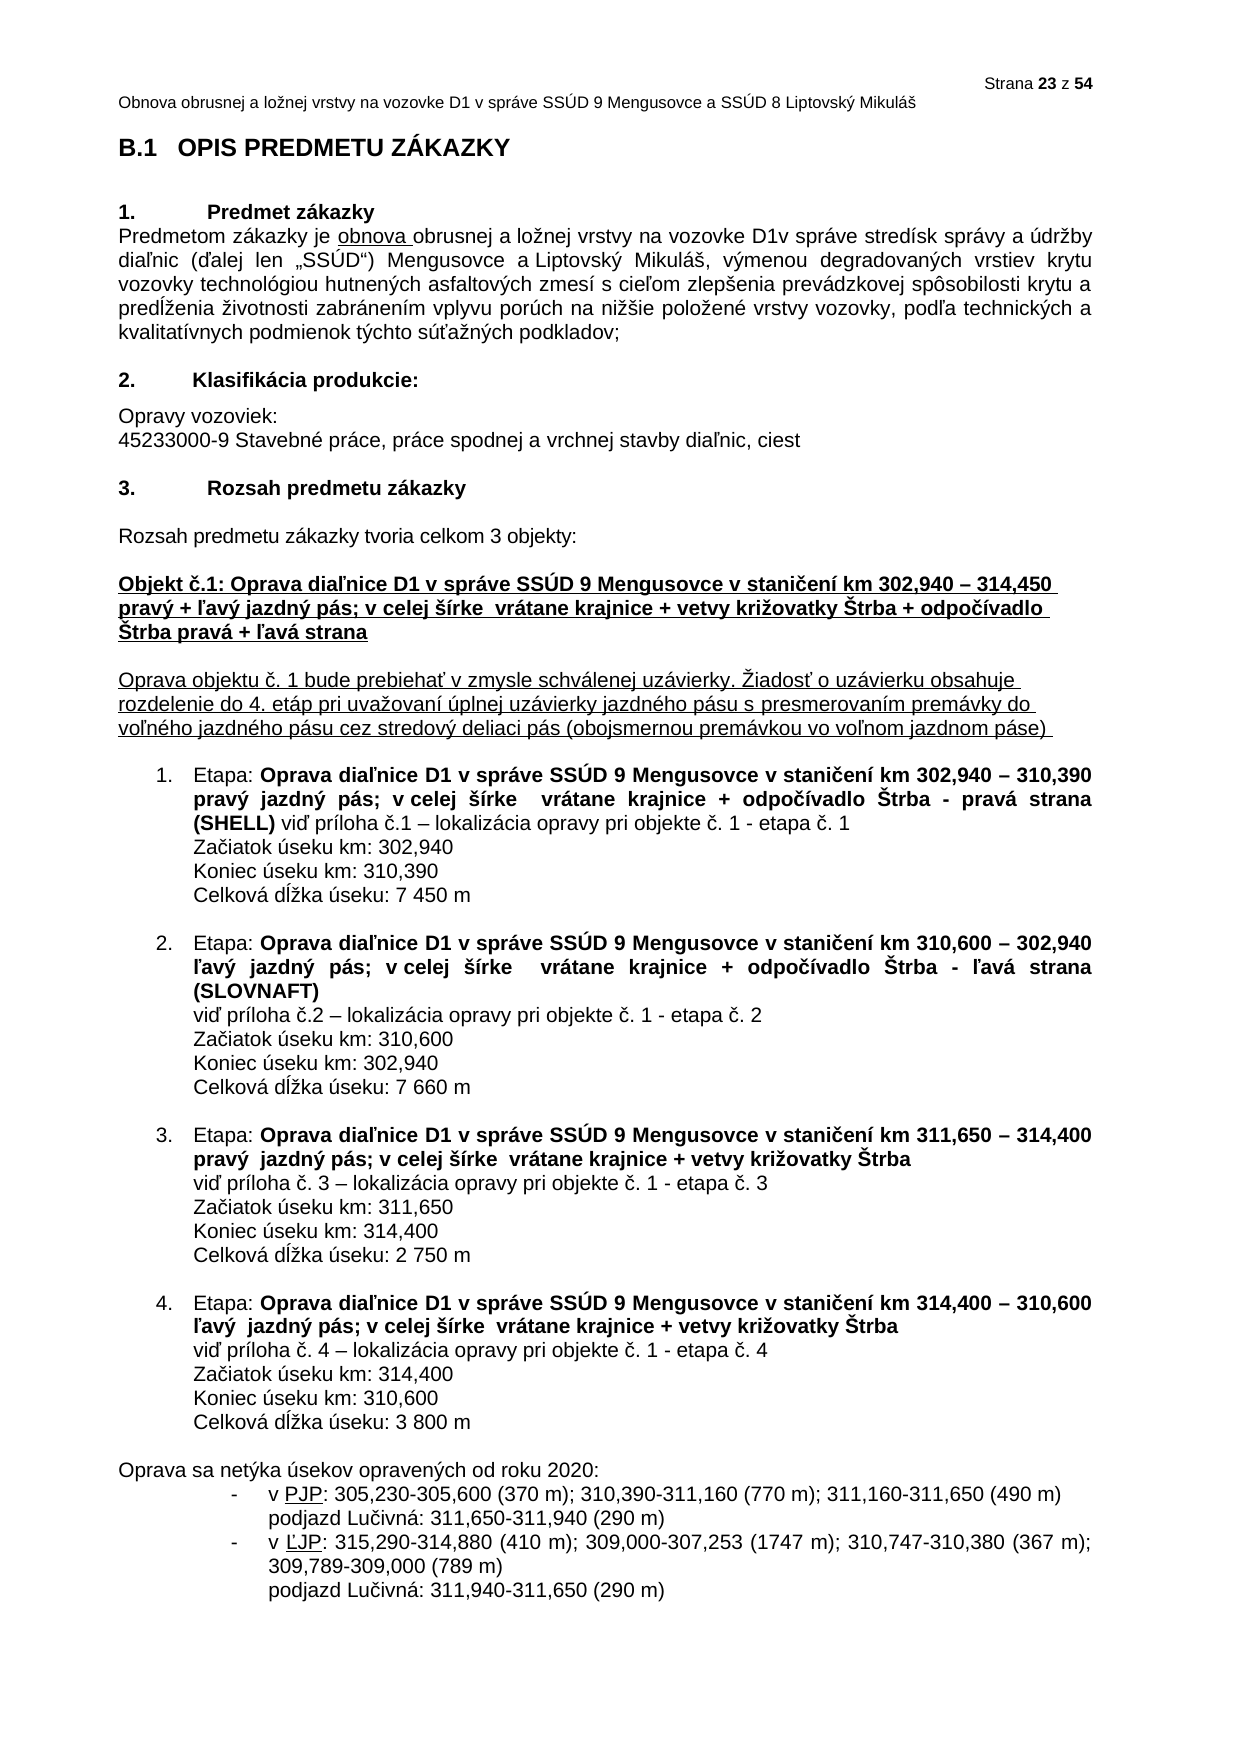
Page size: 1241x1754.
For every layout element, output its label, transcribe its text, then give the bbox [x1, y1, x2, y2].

subtitle B.1 OPIS PREDMETU ZÁKAZKY [118, 133, 1092, 162]
list Etapa: Oprava diaľnice D1 v správe SSÚD 9 Mengusovce v staničení km 314,400 – 310,600 ľavý jazdný pás; v celej šírke vrátane krajnice + vetvy križovatky Štrba [156, 1290, 1092, 1338]
list viď príloha č. 3 – lokalizácia opravy pri objekte č. 1 - etapa č. 3 [193, 1171, 1092, 1194]
list Etapa: Oprava diaľnice D1 v správe SSÚD 9 Mengusovce v staničení km 310,600 – 302,940 ľavý jazdný pás; v celej šírke vrátane krajnice + odpočívadlo Štrba - ľavá strana (SLOVNAFT) [156, 931, 1092, 1003]
text Objekt č.1: Oprava diaľnice D1 v správe SSÚD 9 Mengusovce v staničení km 302,940 – 314,450 pravý + ľavý jazdný pás; v celej šírke vrátane krajnice + vetvy križovatky Štrba + odpočívadlo Štrba pravá + ľavá strana [118, 572, 1092, 643]
list v ĽJP: 315,290-314,880 (410 m); 309,000-307,253 (1747 m); 310,747-310,380 (367 m); 309,789-309,000 (789 m) [231, 1530, 1092, 1578]
list Koniec úseku km: 310,390 [193, 859, 1092, 883]
list podjazd Lučivná: 311,940-311,650 (290 m) [268, 1578, 1092, 1602]
list v PJP: 305,230-305,600 (370 m); 310,390-311,160 (770 m); 311,160-311,650 (490 m) [231, 1482, 1092, 1506]
list viď príloha č.2 – lokalizácia opravy pri objekte č. 1 - etapa č. 2 [193, 1003, 1092, 1027]
list Celková dĺžka úseku: 7 660 m [193, 1075, 1092, 1099]
list Celková dĺžka úseku: 3 800 m [193, 1410, 1092, 1434]
list Koniec úseku km: 302,940 [193, 1051, 1092, 1075]
list podjazd Lučivná: 311,650-311,940 (290 m) [268, 1506, 1092, 1530]
list Etapa: Oprava diaľnice D1 v správe SSÚD 9 Mengusovce v staničení km 311,650 – 314,400 pravý jazdný pás; v celej šírke vrátane krajnice + vetvy križovatky Štrba [156, 1123, 1092, 1171]
list Klasifikácia produkcie: [118, 367, 1092, 391]
text Začiatok úseku km: 310,600 [193, 1027, 1092, 1051]
list Koniec úseku km: 310,600 [193, 1386, 1092, 1410]
text Začiatok úseku km: 311,650 [193, 1194, 1092, 1218]
list Etapa: Oprava diaľnice D1 v správe SSÚD 9 Mengusovce v staničení km 302,940 – 310,390 pravý jazdný pás; v celej šírke vrátane krajnice + odpočívadlo Štrba - pravá strana (SHELL) viď príloha č.1 – lokalizácia opravy pri objekte č. 1 - etapa č. 1 [156, 763, 1092, 835]
text Oprava sa netýka úsekov opravených od roku 2020: [118, 1458, 1092, 1482]
list Rozsah predmetu zákazky [118, 476, 1092, 500]
text 45233000-9 Stavebné práce, práce spodnej a vrchnej stavby diaľnic, ciest [118, 428, 1092, 452]
list Koniec úseku km: 314,400 [193, 1218, 1092, 1242]
text Opravy vozoviek: [118, 404, 1092, 428]
list Celková dĺžka úseku: 2 750 m [193, 1242, 1092, 1266]
text Začiatok úseku km: 314,400 [193, 1362, 1092, 1386]
list viď príloha č. 4 – lokalizácia opravy pri objekte č. 1 - etapa č. 4 [193, 1338, 1092, 1362]
text Oprava objektu č. 1 bude prebiehať v zmysle schválenej uzávierky. Žiadosť o uzávierku obsahuje rozdelenie do 4. etáp pri uvažovaní úplnej uzávierky jazdného pásu s presmerovaním premávky do voľného jazdného pásu cez stredový deliaci pás (obojsmernou premávkou vo voľnom jazdnom páse) [118, 667, 1092, 739]
text Začiatok úseku km: 302,940 [193, 835, 1092, 859]
list Rozsah predmetu zákazky tvoria celkom 3 objekty: [118, 524, 1092, 548]
list Predmet zákazky [118, 200, 1092, 224]
list Predmetom zákazky je obnova obrusnej a ložnej vrstvy na vozovke D1v správe stredísk správy a údržby diaľnic (ďalej len „SSÚD“) Mengusovce a Liptovský Mikuláš, výmenou degradovaných vrstiev krytu vozovky technológiou hutnených asfaltových zmesí s cieľom zlepšenia prevádzkovej spôsobilosti krytu a predĺženia životnosti zabránením vplyvu porúch na nižšie položené vrstvy vozovky, podľa technických a kvalitatívnych podmienok týchto súťažných podkladov; [118, 224, 1092, 343]
list Celková dĺžka úseku: 7 450 m [193, 883, 1092, 907]
